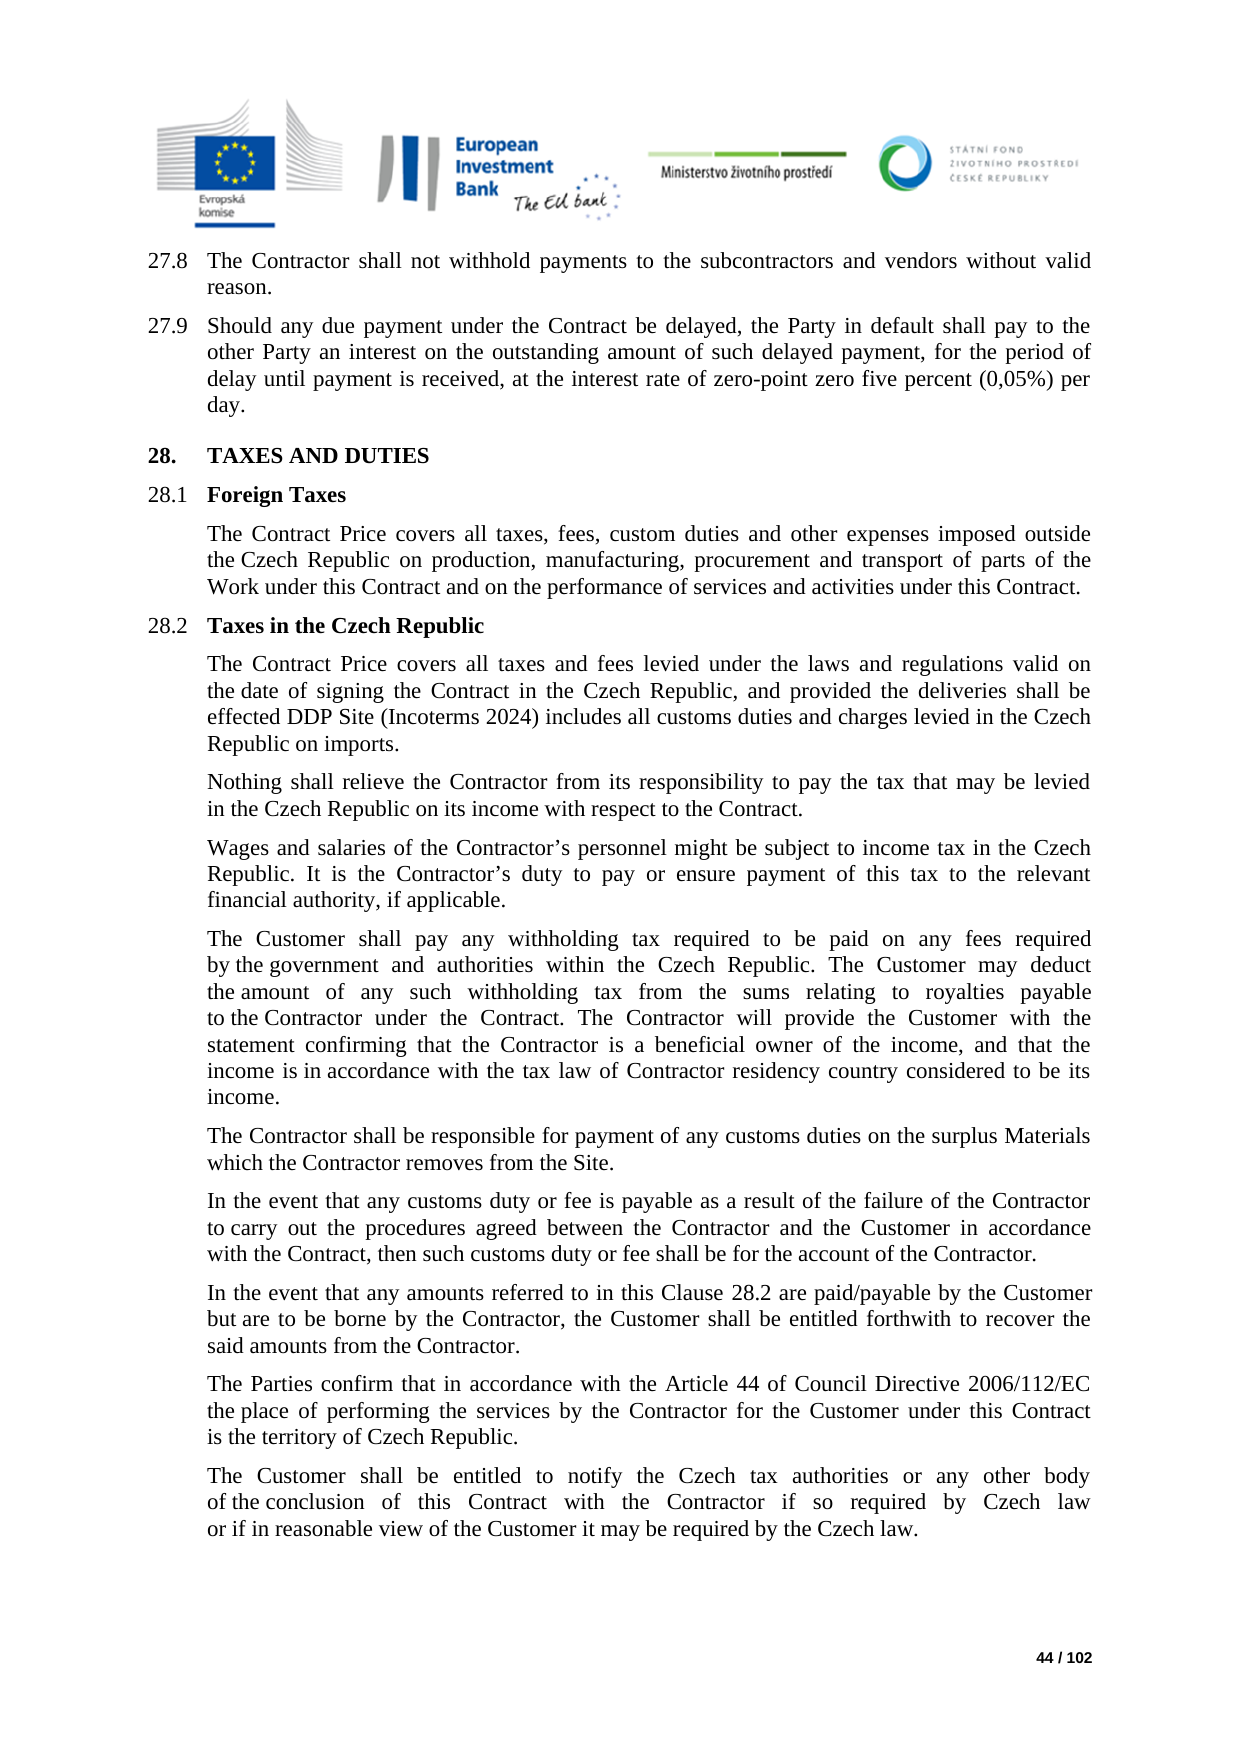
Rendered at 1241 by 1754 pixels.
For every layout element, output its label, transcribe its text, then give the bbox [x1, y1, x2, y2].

text Taxes in the Czech Republic [148, 612, 1092, 638]
text The Contract Price covers all taxes and fees levied under the laws and regulations valid on the date of signing the Contract in the Czech Republic, and provided the deliveries shall be effected DDP Site (Incoterms 2024) includes all customs duties and charges levied in the Czech Republic on imports. [207, 651, 1092, 756]
text The Contractor shall not withhold payments to the subcontractors and vendors without valid reason. [148, 247, 1092, 299]
text The Parties confirm that in accordance with the Article 44 of Council Directive 2006/112/EC the place of performing the services by the Contractor for the Customer under this Contract is the territory of Czech Republic. [207, 1371, 1092, 1449]
text The Contractor shall be responsible for payment of any customs duties on the surplus Materials which the Contractor removes from the Site. [207, 1122, 1092, 1175]
text The Contract Price covers all taxes, fees, custom duties and other expenses imposed outside the Czech Republic on production, manufacturing, procurement and transport of parts of the Work under this Contract and on the performance of services and activities under this Contract. [207, 520, 1092, 599]
text TAXES AND DUTIES [148, 442, 1092, 469]
text Nothing shall relieve the Contractor from its responsibility to pay the tax that may be levied in the Czech Republic on its income with respect to the Contract. [207, 768, 1092, 821]
text Should any due payment under the Contract be delayed, the Party in default shall pay to the other Party an interest on the outstanding amount of such delayed payment, for the period of delay until payment is received, at the interest rate of zero-point zero five percent (0,05%) per day. [148, 312, 1092, 417]
text The Customer shall be entitled to notify the Czech tax authorities or any other body of the conclusion of this Contract with the Contractor if so required by Czech law or if in reasonable view of the Customer it may be required by the Czech law. [207, 1462, 1092, 1541]
text In the event that any customs duty or fee is payable as a result of the failure of the Contractor to carry out the procedures agreed between the Contractor and the Customer in accordance with the Contract, then such customs duty or fee shall be for the account of the Contractor. [207, 1187, 1092, 1266]
picture [147, 87, 1093, 235]
text In the event that any amounts referred to in this Clause 28.2 are paid/payable by the Customer but are to be borne by the Contractor, the Customer shall be entitled forthwith to recover the said amounts from the Contractor. [207, 1279, 1092, 1358]
text Wages and salaries of the Contractor’s personnel might be subject to income tax in the Czech Republic. It is the Contractor’s duty to pay or ensure payment of this tax to the relevant financial authority, if applicable. [207, 834, 1092, 913]
text Foreign Taxes [148, 481, 1092, 508]
text The Customer shall pay any withholding tax required to be paid on any fees required by the government and authorities within the Czech Republic. The Customer may deduct the amount of any such withholding tax from the sums relating to royalties payable to the Contractor under the Contract. The Contractor will provide the Customer with the statement confirming that the Contractor is a beneficial owner of the income, and that the income is in accordance with the tax law of Contractor residency country considered to be its income. [207, 925, 1092, 1110]
